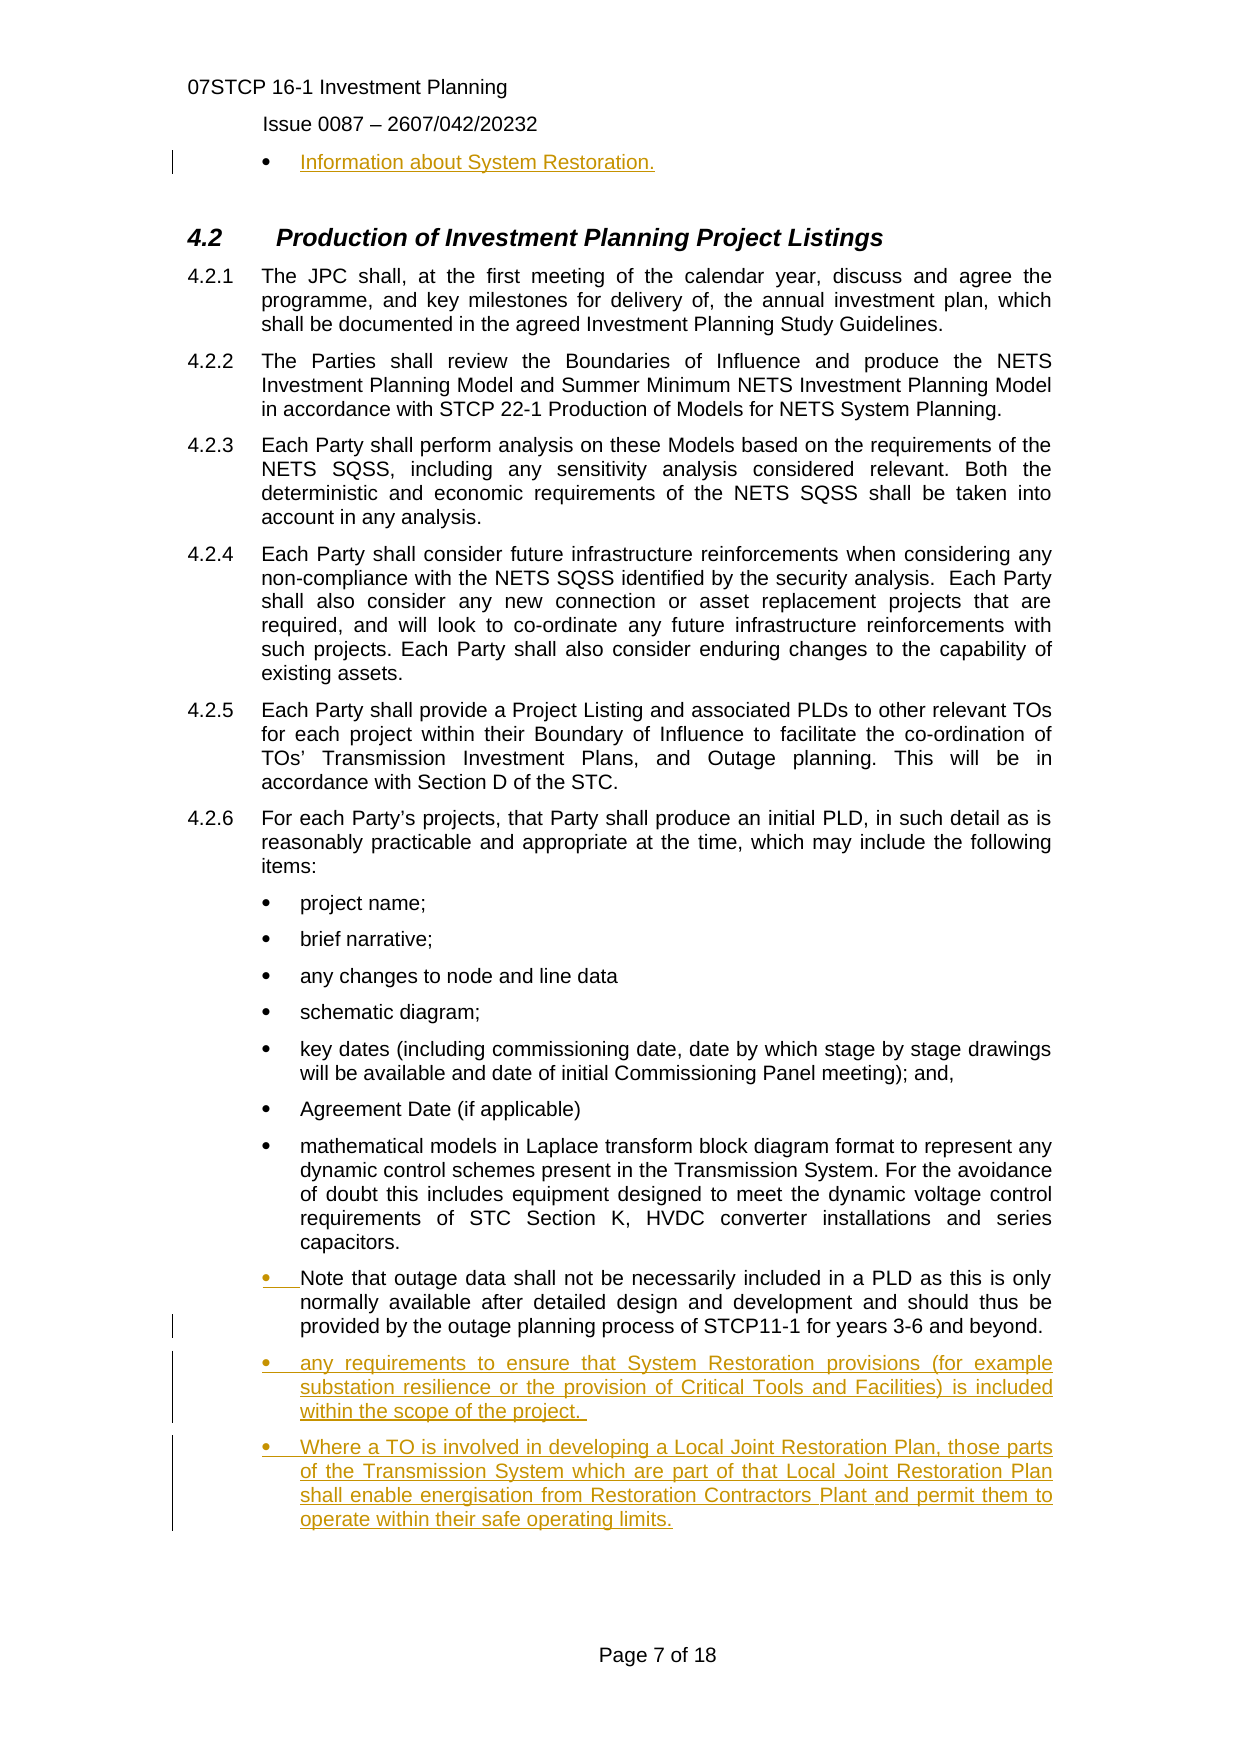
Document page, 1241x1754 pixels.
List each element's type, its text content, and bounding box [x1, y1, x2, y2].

subtitle project name; [262, 890, 1053, 914]
subtitle brief narrative; [262, 927, 1053, 951]
subtitle Agreement Date (if applicable) [262, 1097, 1053, 1121]
subtitle The Parties shall review the Boundaries of Influence and produce the NETS Investment Planning Model and Summer Minimum NETS Investment Planning Model in accordance with STCP 22-1 Production of Models for NETS System Planning. [187, 349, 1053, 421]
subtitle Each Party shall perform analysis on these Models based on the requirements of the NETS SQSS, including any sensitivity analysis considered relevant. Both the deterministic and economic requirements of the NETS SQSS shall be taken into account in any analysis. [187, 433, 1053, 529]
subtitle Production of Investment Planning Project Listings [187, 223, 1053, 252]
subtitle key dates (including commissioning date, date by which stage by stage drawings will be available and date of initial Commissioning Panel meeting); and, [262, 1037, 1053, 1084]
subtitle Each Party shall provide a Project Listing and associated PLDs to other relevant TOs for each project within their Boundary of Influence to facilitate the co-ordination of TOs’ Transmission Investment Plans, and Outage planning. This will be in accordance with Section D of the STC. [187, 698, 1053, 793]
subtitle Each Party shall consider future infrastructure reinforcements when considering any non-compliance with the NETS SQSS identified by the security analysis. Each Party shall also consider any new connection or asset replacement projects that are required, and will look to co-ordinate any future infrastructure reinforcements with such projects. Each Party shall also consider enduring changes to the capability of existing assets. [187, 541, 1053, 685]
subtitle The JPC shall, at the first meeting of the calendar year, discuss and agree the programme, and key milestones for delivery of, the annual investment plan, which shall be documented in the agreed Investment Planning Study Guidelines. [187, 264, 1053, 336]
subtitle any changes to node and line data [262, 963, 1053, 987]
subtitle Note that outage data shall not be necessarily included in a PLD as this is only normally available after detailed design and development and should thus be provided by the outage planning process of STCP11-1 for years 3-6 and beyond. [262, 1266, 1053, 1338]
subtitle schematic diagram; [262, 1000, 1053, 1024]
subtitle mathematical models in transform block diagram format to represent any dynamic control schemes present in the Transmission System. For the avoidance of doubt this includes equipment designed to meet the dynamic voltage control requirements of STC Section K, HVDC converter installations and series capacitors. [262, 1134, 1053, 1253]
subtitle For each Party’s projects, that Party shall produce an initial PLD, in such detail as is reasonably practicable and appropriate at the time, which may include the following items: [187, 806, 1053, 878]
